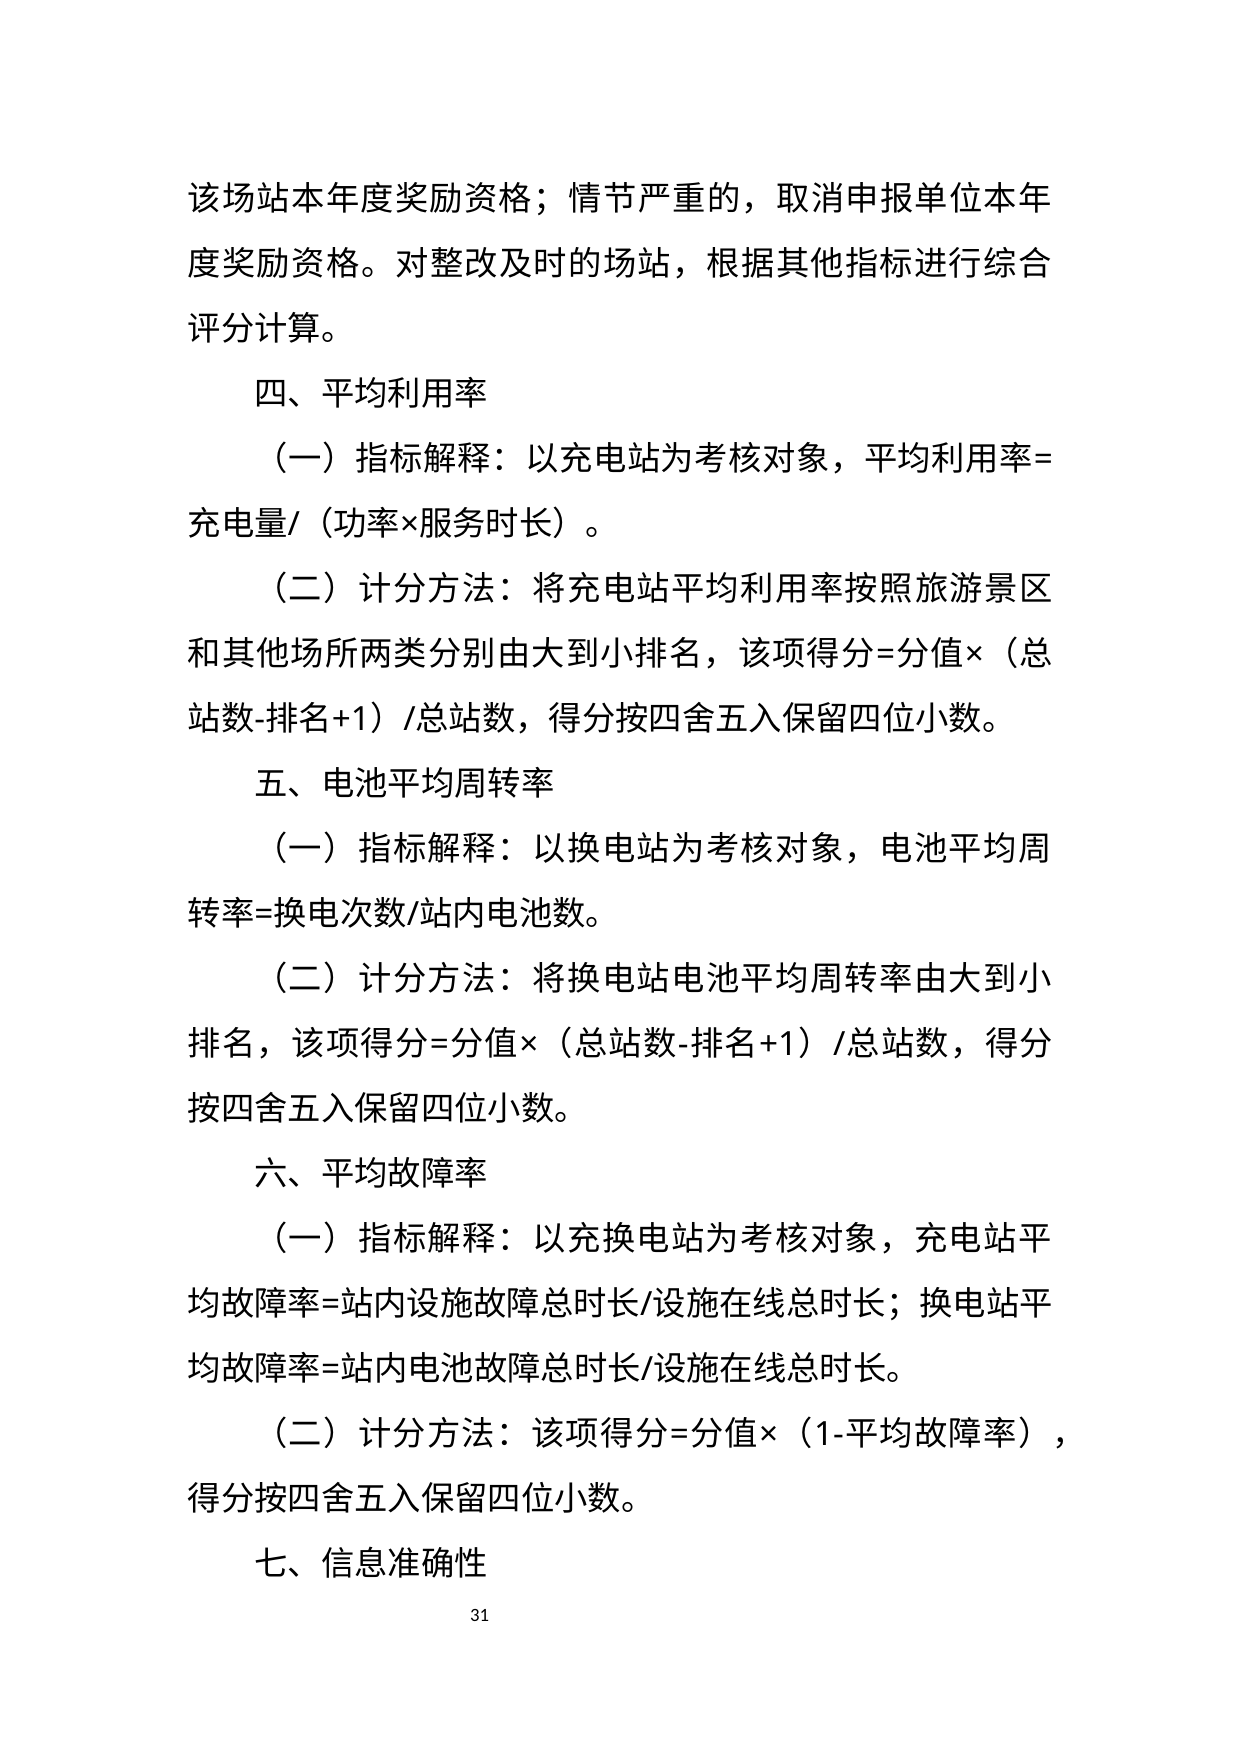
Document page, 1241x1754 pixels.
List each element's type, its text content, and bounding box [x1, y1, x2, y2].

text （二）计分方法：将充电站平均利用率按照旅游景区和其他场所两类分别由大到小排名，该项得分=分值×（总站数-排名+1）/总站数，得分按四舍五入保留四位小数。 [187, 553, 1053, 748]
text 四、平均利用率 [187, 358, 1053, 423]
text 七、信息准确性 [187, 1528, 1053, 1593]
text 五、电池平均周转率 [187, 748, 1053, 813]
text 该场站本年度奖励资格；情节严重的，取消申报单位本年度奖励资格。对整改及时的场站，根据其他指标进行综合评分计算。 [187, 163, 1053, 358]
text 六、平均故障率 [187, 1138, 1053, 1203]
text （一）指标解释：以换电站为考核对象，电池平均周转率=换电次数/站内电池数。 [187, 813, 1053, 943]
text （二）计分方法：将换电站电池平均周转率由大到小排名，该项得分=分值×（总站数-排名+1）/总站数，得分按四舍五入保留四位小数。 [187, 943, 1053, 1138]
text （一）指标解释：以充换电站为考核对象，充电站平均故障率=站内设施故障总时长/设施在线总时长；换电站平均故障率=站内电池故障总时长/设施在线总时长。 [187, 1203, 1053, 1398]
text （一）指标解释：以充电站为考核对象，平均利用率=充电量/（功率×服务时长）。 [187, 423, 1053, 553]
text （二）计分方法：该项得分=分值×（1-平均故障率），得分按四舍五入保留四位小数。 [187, 1398, 1053, 1528]
